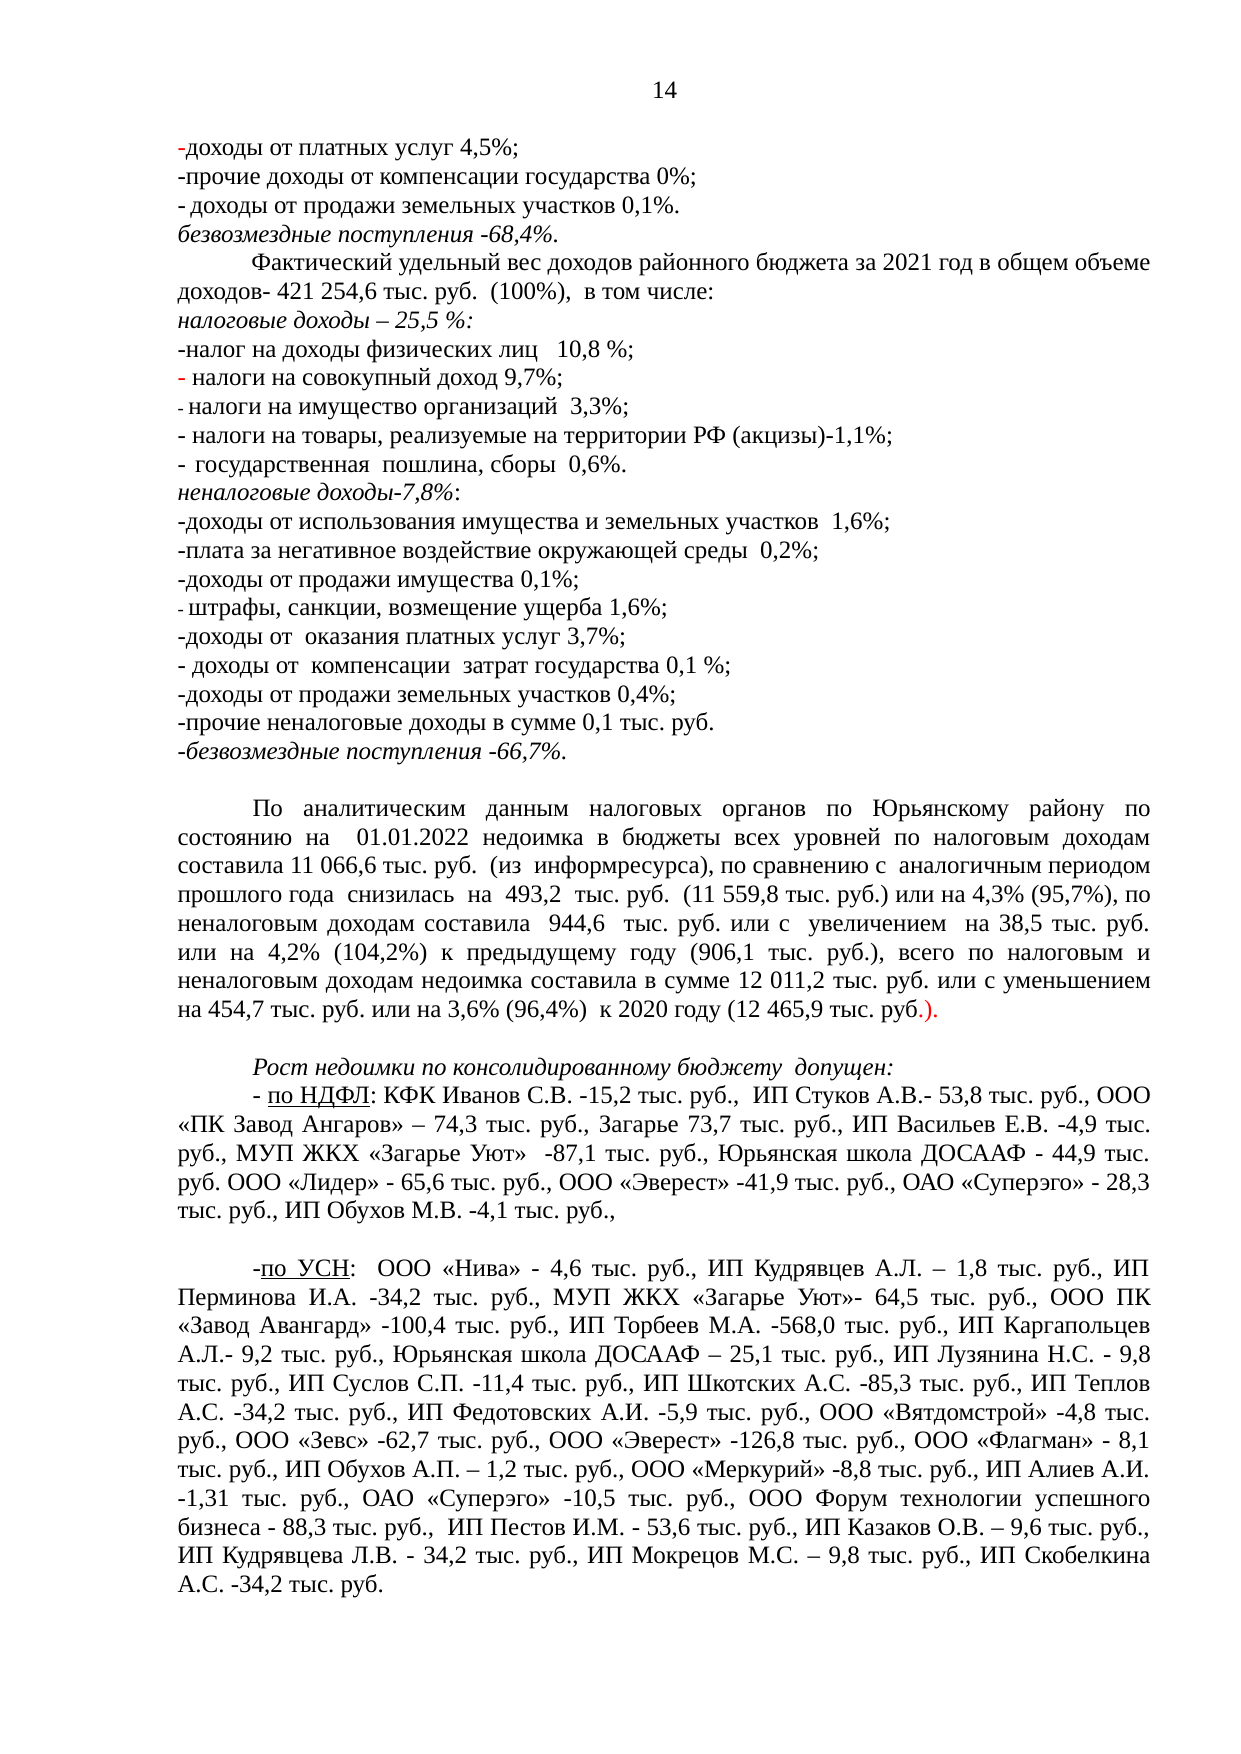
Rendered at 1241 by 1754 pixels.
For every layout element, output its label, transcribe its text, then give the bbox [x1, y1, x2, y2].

text -прочие неналоговые доходы в сумме 0,1 тыс. руб. [177, 707, 1152, 736]
text -по УСН: ООО «Нива» - 4,6 тыс. руб., ИП Кудрявцев А.Л. – 1,8 тыс. руб., ИП Перминова И.А. -34,2 тыс. руб., МУП ЖКХ «Загарье Уют»- 64,5 тыс. руб., ООО ПК «Завод Авангард» -100,4 тыс. руб., ИП Торбеев М.А. -568,0 тыс. руб., ИП Каргапольцев А.Л.- 9,2 тыс. руб., Юрьянская школа ДОСААФ – 25,1 тыс. руб., ИП Лузянина Н.С. - 9,8 тыс. руб., ИП Суслов С.П. -11,4 тыс. руб., ИП Шкотских А.С. -85,3 тыс. руб., ИП Теплов А.С. -34,2 тыс. руб., ИП Федотовских А.И. -5,9 тыс. руб., ООО «Вятдомстрой» -4,8 тыс. руб., ООО «Зевс» -62,7 тыс. руб., ООО «Эверест» -126,8 тыс. руб., ООО «Флагман» - 8,1 тыс. руб., ИП Обухов А.П. – 1,2 тыс. руб., ООО «Меркурий» -8,8 тыс. руб., ИП Алиев А.И. -1,31 тыс. руб., ОАО «Суперэго» -10,5 тыс. руб., ООО Форум технологии успешного бизнеса - 88,3 тыс. руб., ИП Пестов И.М. - 53,6 тыс. руб., ИП Казаков О.В. – 9,6 тыс. руб., ИП Кудрявцева Л.В. - 34,2 тыс. руб., ИП Мокрецов М.С. – 9,8 тыс. руб., ИП Скобелкина А.С. -34,2 тыс. руб. [177, 1253, 1152, 1598]
text -доходы от использования имущества и земельных участков 1,6%; [177, 506, 1152, 535]
text Фактический удельный вес доходов районного бюджета за 2021 год в общем объеме доходов- 421 254,6 тыс. руб. (100%), в том числе: [177, 247, 1152, 305]
text налоговые доходы – 25,5 %: [177, 305, 1152, 334]
text - штрафы, санкции, возмещение ущерба 1,6%; [177, 592, 1152, 621]
text -прочие доходы от компенсации государства 0%; [177, 161, 1152, 190]
text -плата за негативное воздействие окружающей среды 0,2%; [177, 535, 1152, 564]
text - доходы от компенсации затрат государства 0,1 %; [177, 650, 1152, 679]
text - налоги на товары, реализуемые на территории РФ (акцизы)-1,1%; [177, 420, 1152, 449]
text -доходы от платных услуг 4,5%; [177, 132, 1152, 161]
text Рост недоимки по консолидированному бюджету допущен: [177, 1052, 1152, 1081]
text - государственная пошлина, сборы 0,6%. [177, 449, 1152, 477]
text неналоговые доходы-7,8%: [177, 477, 1152, 506]
text -доходы от оказания платных услуг 3,7%; [177, 621, 1152, 650]
text безвозмездные поступления -68,4%. [177, 219, 1152, 247]
text - налоги на имущество организаций 3,3%; [177, 391, 1152, 420]
text -доходы от продажи земельных участков 0,4%; [177, 679, 1152, 707]
text -налог на доходы физических лиц 10,8 %; [177, 334, 1152, 362]
text - доходы от продажи земельных участков 0,1%. [177, 190, 1152, 219]
text По аналитическим данным налоговых органов по Юрьянскому району по состоянию на 01.01.2022 недоимка в бюджеты всех уровней по налоговым доходам составила 11 066,6 тыс. руб. (из информресурса), по сравнению с аналогичным периодом прошлого года снизилась на 493,2 тыс. руб. (11 559,8 тыс. руб.) или на 4,3% (95,7%), по неналоговым доходам составила 944,6 тыс. руб. или с увеличением на 38,5 тыс. руб. или на 4,2% (104,2%) к предыдущему году (906,1 тыс. руб.), всего по налоговым и неналоговым доходам недоимка составила в сумме 12 011,2 тыс. руб. или с уменьшением на 454,7 тыс. руб. или на 3,6% (96,4%) к 2020 году (12 465,9 тыс. руб.). [177, 793, 1152, 1023]
text - налоги на совокупный доход 9,7%; [177, 362, 1152, 391]
text - по НДФЛ: КФК Иванов С.В. -15,2 тыс. руб., ИП Стуков А.В.- 53,8 тыс. руб., ООО «ПК Завод Ангаров» – 74,3 тыс. руб., Загарье 73,7 тыс. руб., ИП Васильев Е.В. -4,9 тыс. руб., МУП ЖКХ «Загарье Уют» -87,1 тыс. руб., Юрьянская школа ДОСААФ - 44,9 тыс. руб. ООО «Лидер» - 65,6 тыс. руб., ООО «Эверест» -41,9 тыс. руб., ОАО «Суперэго» - 28,3 тыс. руб., ИП Обухов М.В. -4,1 тыс. руб., [177, 1081, 1152, 1224]
text -доходы от продажи имущества 0,1%; [177, 564, 1152, 592]
text -безвозмездные поступления -66,7%. [177, 736, 1152, 765]
